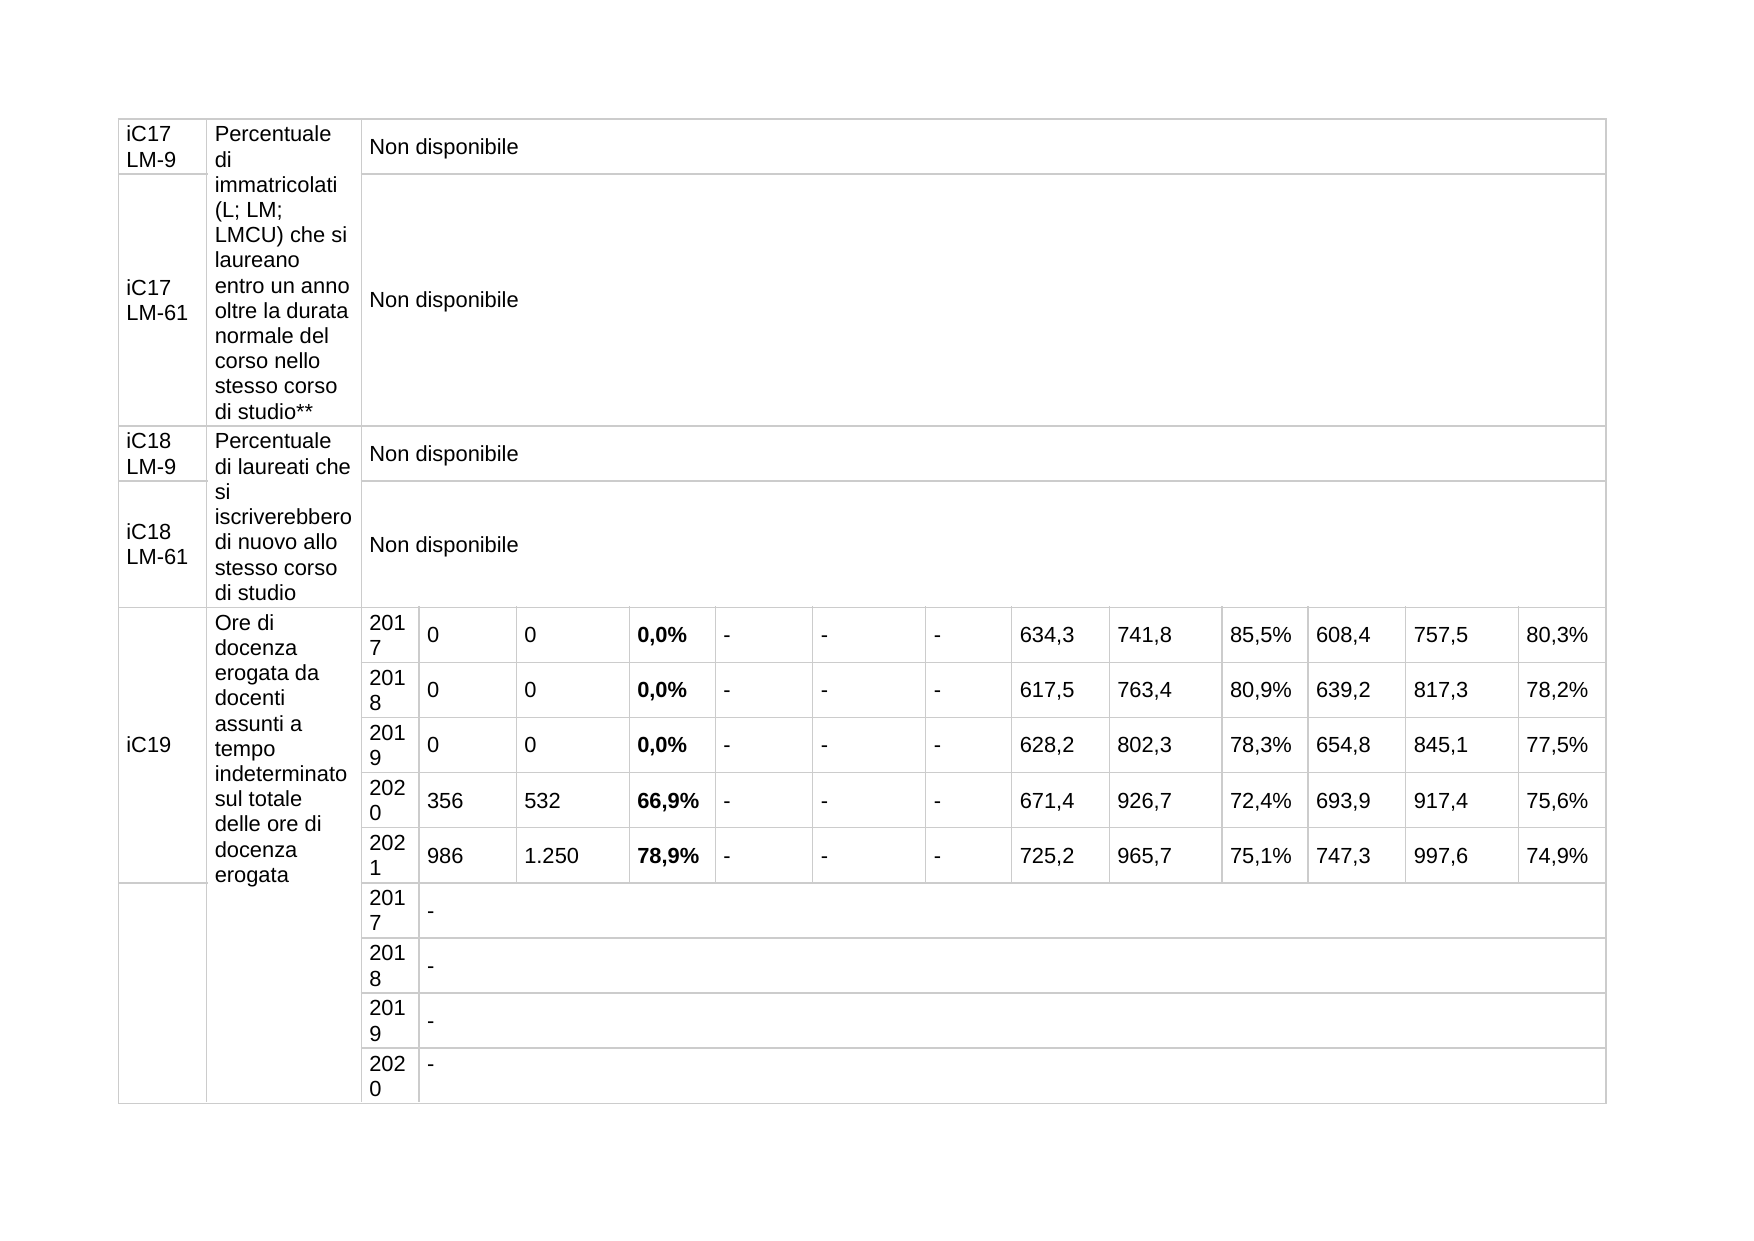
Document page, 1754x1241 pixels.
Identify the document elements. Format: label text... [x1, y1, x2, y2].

table_cell 80,9% [1223, 663, 1307, 717]
table_cell 77,5% [1519, 718, 1605, 772]
table_cell 2018 [362, 939, 418, 992]
table_cell 747,3 [1309, 828, 1405, 882]
table_cell - [926, 828, 1011, 882]
table_cell 2020 [362, 773, 418, 827]
table_cell 2021 [362, 828, 418, 882]
table_cell - [420, 884, 1605, 937]
table_cell - [716, 773, 812, 827]
table_cell 2019 [362, 994, 418, 1047]
table_cell 741,8 [1110, 608, 1221, 662]
table_cell - [926, 773, 1011, 827]
table_cell Ore di docenza erogata da docenti assunti a tempo indeterminato sul totale delle ore di docenza erogata [207, 608, 361, 1102]
table_cell Non disponibile [362, 482, 1605, 606]
table_cell - [420, 994, 1605, 1047]
table_cell iC18 LM-9 [119, 427, 206, 480]
table_cell 80,3% [1519, 608, 1605, 662]
table_cell 757,5 [1406, 608, 1518, 662]
table_cell 965,7 [1110, 828, 1221, 882]
table_cell - [813, 718, 925, 772]
table_cell 628,2 [1012, 718, 1109, 772]
table_cell 654,8 [1309, 718, 1405, 772]
table_cell iC17 LM-61 [119, 175, 206, 425]
table_cell 2018 [362, 663, 418, 717]
table_cell 75,6% [1519, 773, 1605, 827]
table_cell Percentuale di laureati che si iscriverebbero di nuovo allo stesso corso di studio [207, 427, 361, 606]
table_cell 926,7 [1110, 773, 1221, 827]
table_cell - [716, 828, 812, 882]
table_cell 0 [420, 718, 516, 772]
table_cell 2019 [362, 718, 418, 772]
table_cell Non disponibile [362, 175, 1605, 425]
table_cell - [926, 663, 1011, 717]
table_cell iC19 [119, 608, 206, 882]
table_cell - [813, 773, 925, 827]
table_cell 74,9% [1519, 828, 1605, 882]
table_cell 0,0% [630, 718, 715, 772]
table_cell 85,5% [1223, 608, 1307, 662]
table_cell 78,9% [630, 828, 715, 882]
table_cell Non disponibile [362, 427, 1605, 480]
table_cell 66,9% [630, 773, 715, 827]
table_cell 617,5 [1012, 663, 1109, 717]
table_cell Non disponibile [362, 120, 1605, 173]
table_cell 72,4% [1223, 773, 1307, 827]
table_cell - [813, 828, 925, 882]
table_cell iC17 LM-9 [119, 120, 206, 173]
table_cell - [420, 939, 1605, 992]
table_cell - [716, 663, 812, 717]
table_cell 2020 [362, 1049, 418, 1102]
table_cell 639,2 [1309, 663, 1405, 717]
table_cell 356 [420, 773, 516, 827]
table_cell 817,3 [1406, 663, 1518, 717]
table_cell 0,0% [630, 663, 715, 717]
table_cell 845,1 [1406, 718, 1518, 772]
table_cell 75,1% [1223, 828, 1307, 882]
table_cell Percentuale di immatricolati (L; LM; LMCU) che si laureano entro un anno oltre la durata normale del corso nello stesso corso di studio** [207, 120, 361, 425]
table_cell - [716, 608, 812, 662]
table_cell 0 [517, 608, 629, 662]
table_cell - [926, 608, 1011, 662]
table_cell 78,3% [1223, 718, 1307, 772]
table_cell 0 [517, 663, 629, 717]
table_cell 78,2% [1519, 663, 1605, 717]
table_cell - [813, 663, 925, 717]
table_cell 917,4 [1406, 773, 1518, 827]
table_cell 802,3 [1110, 718, 1221, 772]
table_cell - [813, 608, 925, 662]
table_cell 608,4 [1309, 608, 1405, 662]
table_cell 0 [420, 663, 516, 717]
table_cell 634,3 [1012, 608, 1109, 662]
table_cell 997,6 [1406, 828, 1518, 882]
table_cell - [716, 718, 812, 772]
table_cell 986 [420, 828, 516, 882]
table_cell 1.250 [517, 828, 629, 882]
table_cell 671,4 [1012, 773, 1109, 827]
table_cell 0 [517, 718, 629, 772]
table_cell 2017 [362, 608, 418, 662]
table_cell iC18 LM-61 [119, 482, 206, 606]
table_cell 2017 [362, 884, 418, 937]
table_cell [119, 884, 206, 1102]
table_cell 0,0% [630, 608, 715, 662]
table_cell - [420, 1049, 1605, 1102]
table_cell 725,2 [1012, 828, 1109, 882]
table_cell 0 [420, 608, 516, 662]
table_cell 532 [517, 773, 629, 827]
table_cell - [926, 718, 1011, 772]
table_cell 763,4 [1110, 663, 1221, 717]
table_cell 693,9 [1309, 773, 1405, 827]
